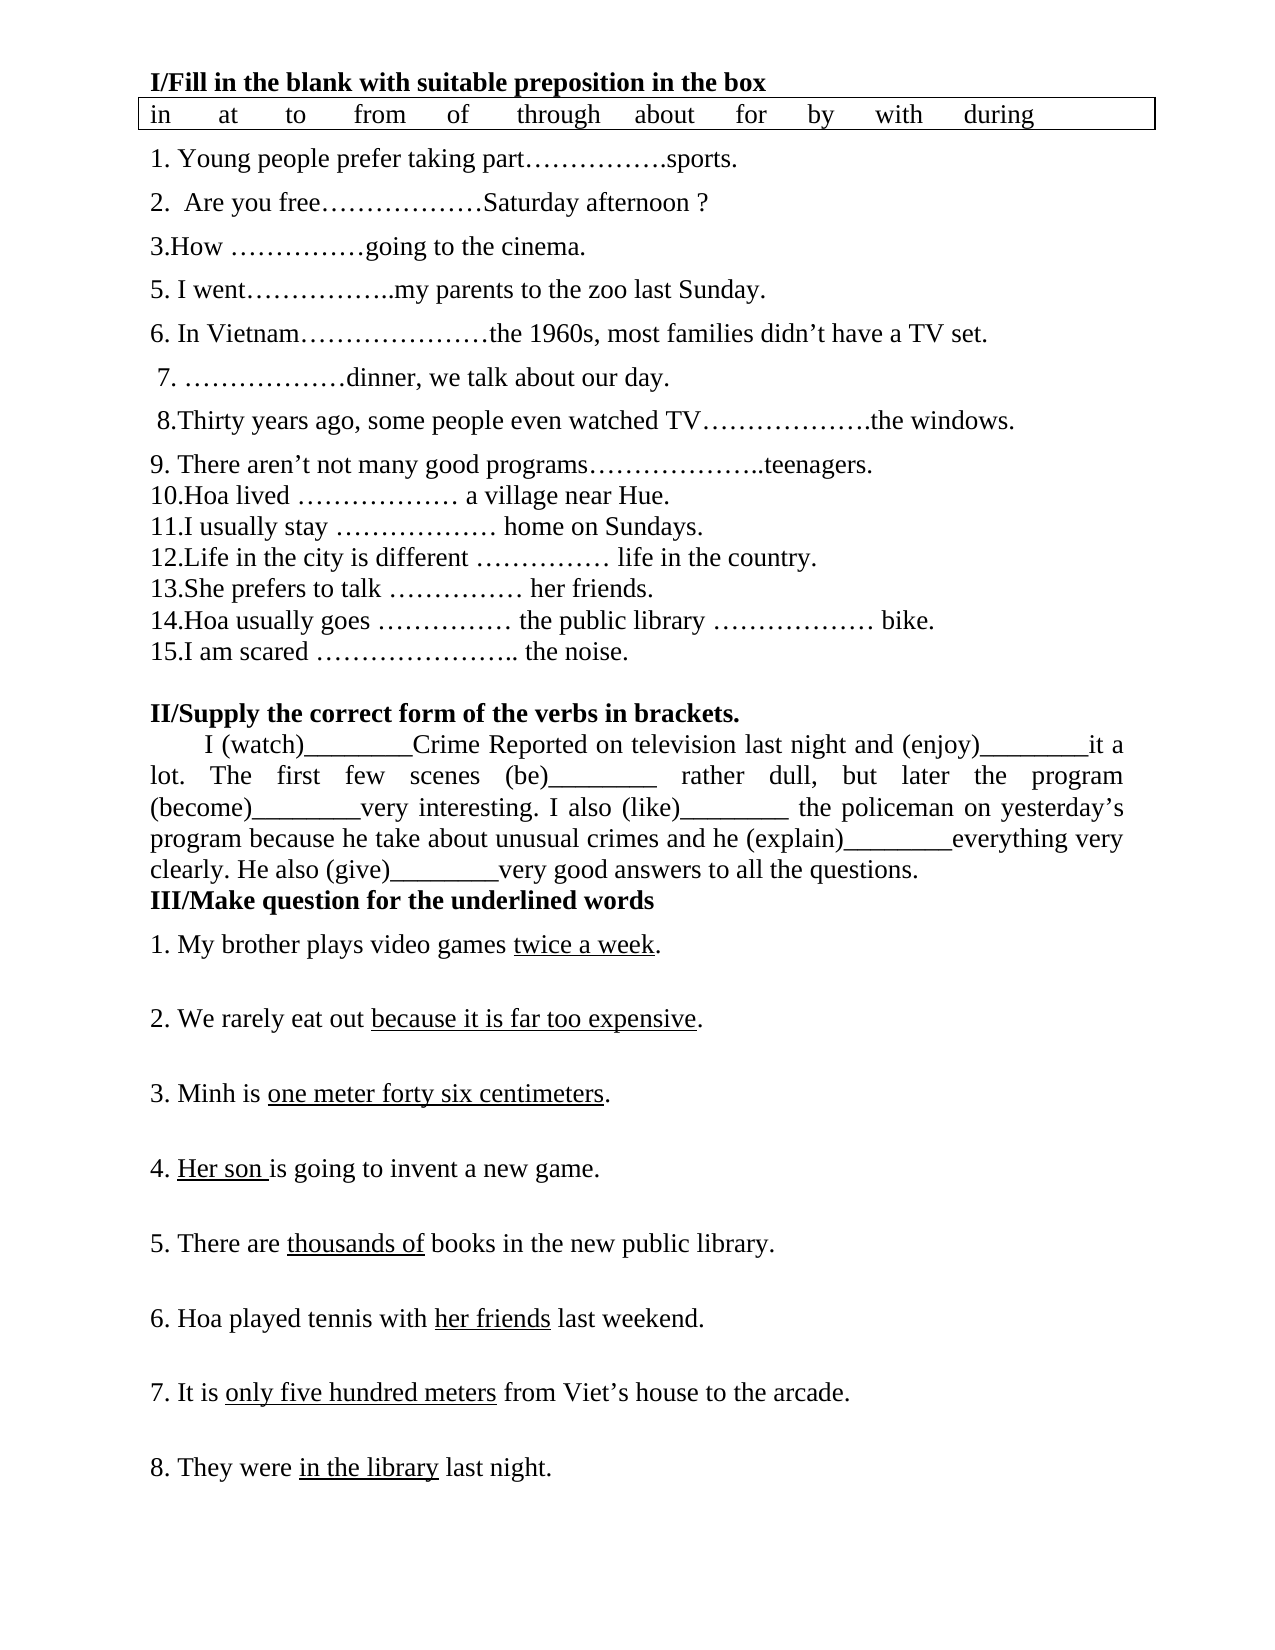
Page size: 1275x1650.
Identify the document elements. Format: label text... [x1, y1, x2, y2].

text 14.Hoa usually goes …………… the public library ……………… bike. [150, 604, 1125, 635]
text 3.How ……………going to the cinema. [150, 230, 1125, 261]
text 8. They were in the library last night. [150, 1451, 1125, 1482]
text 6. Hoa played tennis with her friends last weekend. [150, 1302, 1125, 1333]
text 9. There aren’t not many good programs………………..teenagers. [150, 448, 1125, 479]
text 4. Her son is going to invent a new game. [150, 1152, 1125, 1183]
text 6. In Vietnam…………………the 1960s, most families didn’t have a TV set. [150, 317, 1125, 348]
text 11.I usually stay ……………… home on Sundays. [150, 510, 1125, 541]
text 7. It is only five hundred meters from Viet’s house to the arcade. [150, 1376, 1125, 1408]
text 10.Hoa lived ……………… a village near Hue. [150, 479, 1125, 510]
text III/Make question for the underlined words [150, 884, 1125, 915]
text I/Fill in the blank with suitable preposition in the box [150, 66, 1125, 97]
text 2. Are you free………………Saturday afternoon ? [150, 186, 1125, 217]
text 5. I went……………..my parents to the zoo last Sunday. [150, 273, 1125, 304]
text 3. Minh is one meter forty six centimeters. [150, 1077, 1125, 1108]
text 5. There are thousands of books in the new public library. [150, 1227, 1125, 1258]
text 8.Thirty years ago, some people even watched TV……………….the windows. [150, 404, 1125, 436]
text 1. Young people prefer taking part…………….sports. [150, 142, 1125, 174]
table_header in at to from of through about for by with during [139, 98, 1154, 129]
text 2. We rarely eat out because it is far too expensive. [150, 1002, 1125, 1034]
text 1. My brother plays video games twice a week. [150, 928, 1125, 959]
text 12.Life in the city is different …………… life in the country. [150, 541, 1125, 573]
text 15.I am scared ………………….. the noise. [150, 635, 1125, 666]
text II/Supply the correct form of the verbs in brackets. [150, 697, 1125, 728]
text 13.She prefers to talk …………… her friends. [150, 573, 1125, 604]
text I (watch)________Crime Reported on television last night and (enjoy)________it a lot. The first few scenes (be)________ rather dull, but later the program (become)________very interesting. I also (like)________ the policeman on yesterday’s program because he take about unusual crimes and he (explain)________everything very clearly. He also (give)________very good answers to all the questions. [150, 728, 1125, 884]
text 7. ………………dinner, we talk about our day. [150, 361, 1125, 392]
